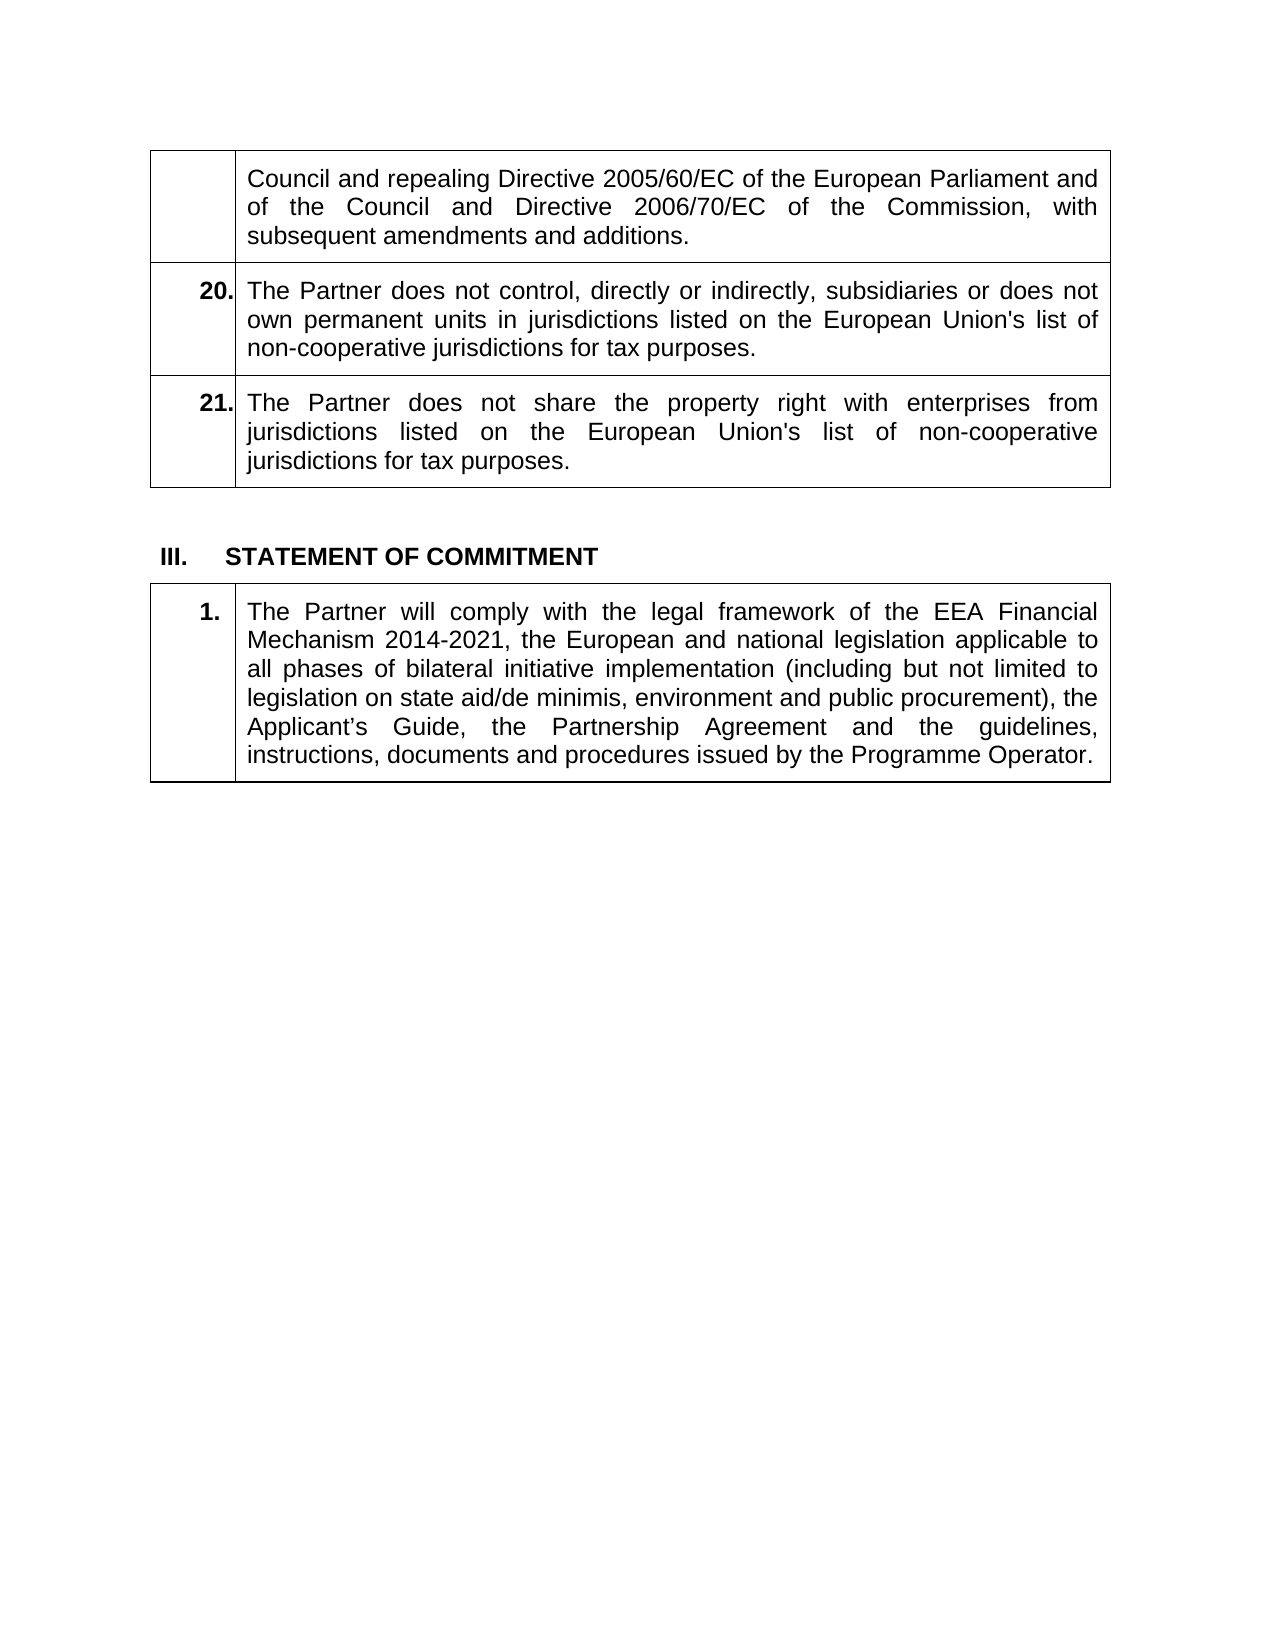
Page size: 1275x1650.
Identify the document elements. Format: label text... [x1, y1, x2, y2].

table_header [151, 584, 235, 781]
table_header The Partner will comply with the legal framework of the EEA Financial Mechanism 2014-2021, the European and national legislation applicable to all phases of bilateral initiative implementation (including but not limited to legislation on state aid/de minimis, environment and public procurement), the Applicant’s Guide, the Partnership Agreement and the guidelines, instructions, documents and procedures issued by the Programme Operator. [236, 584, 1110, 781]
table_cell [151, 376, 235, 487]
table_cell [151, 263, 235, 374]
table_cell The Partner does not control, directly or indirectly, subsidiaries or does not own permanent units in jurisdictions listed on the European Union's list of non-cooperative jurisdictions for tax purposes. [236, 263, 1110, 374]
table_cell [236, 151, 1110, 262]
list STATEMENT OF COMMITMENT [187, 542, 1125, 570]
table_cell [151, 151, 235, 262]
table_cell The Partner does not share the property right with enterprises from jurisdictions listed on the European Union's list of non-cooperative jurisdictions for tax purposes. [236, 376, 1110, 487]
